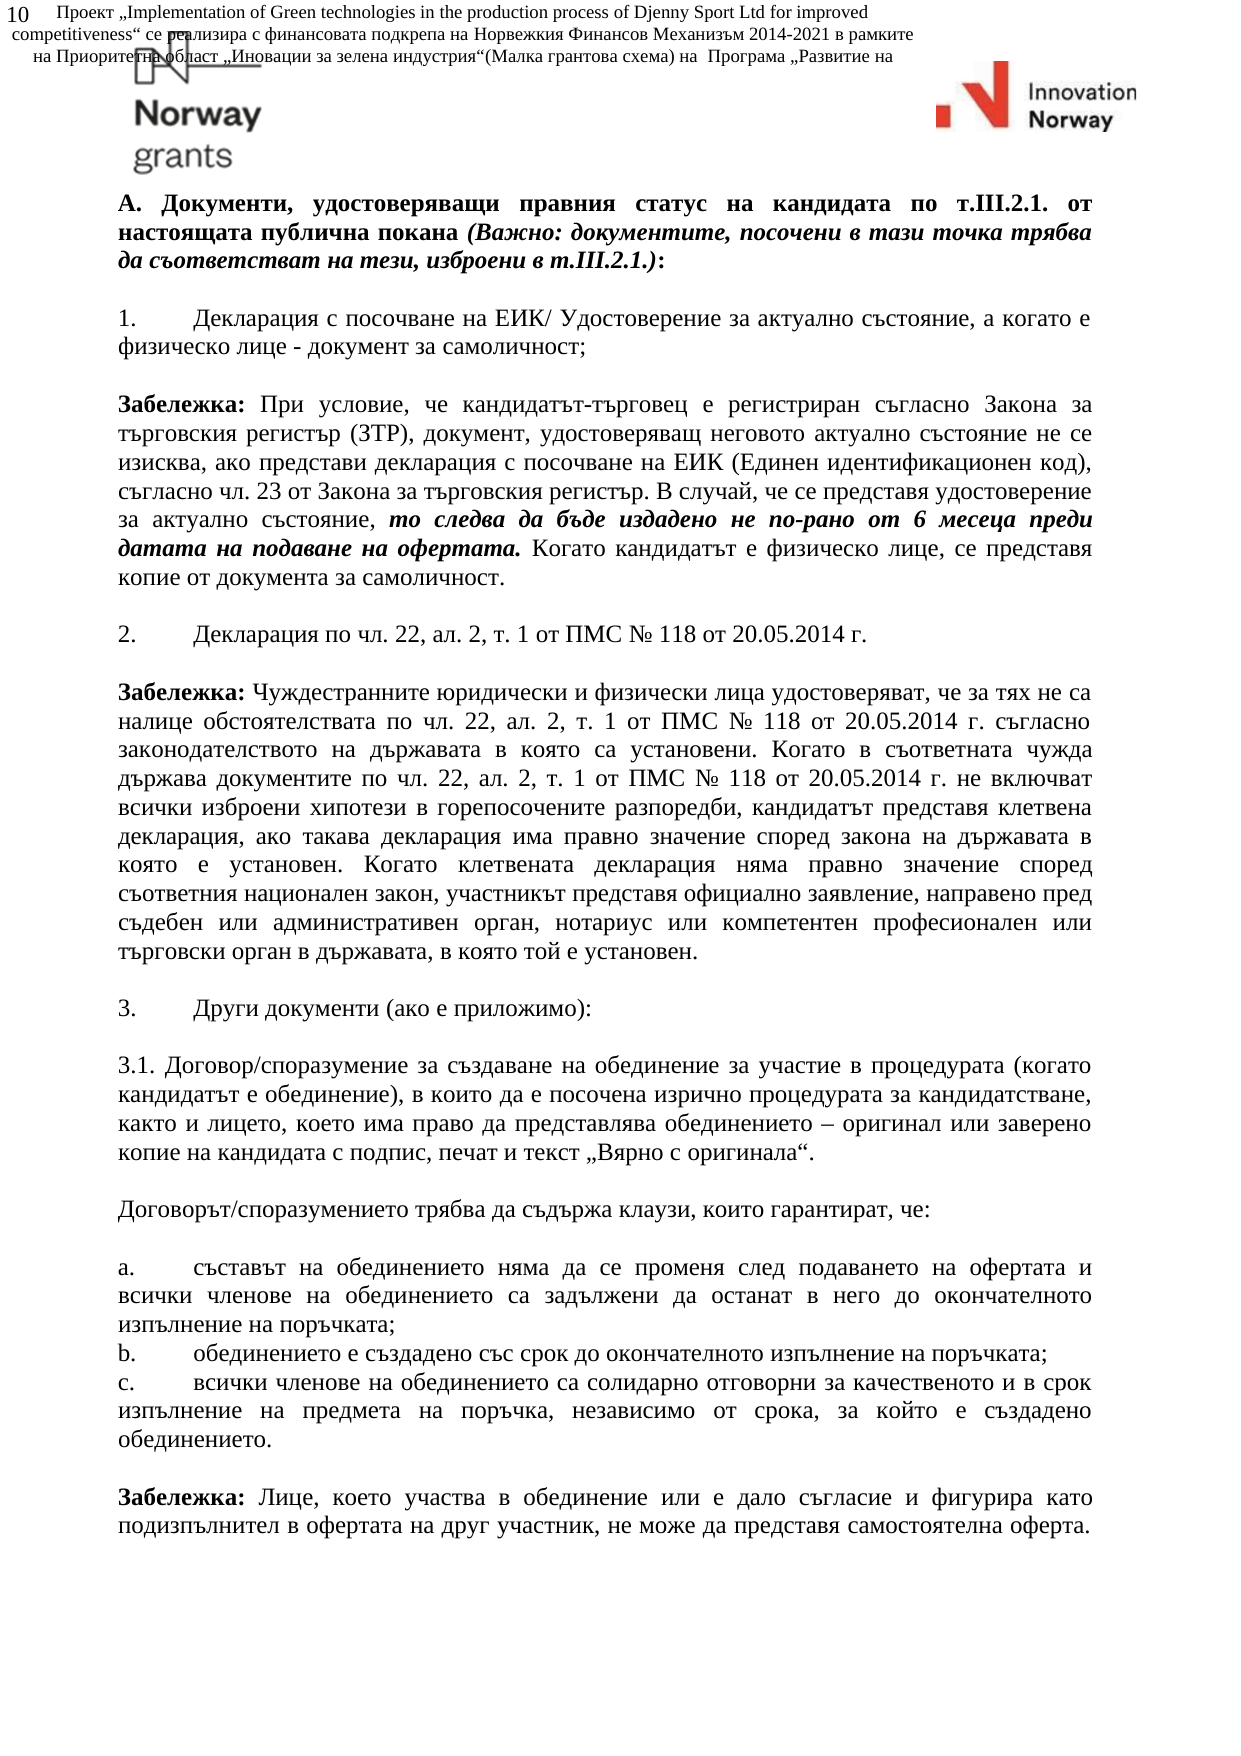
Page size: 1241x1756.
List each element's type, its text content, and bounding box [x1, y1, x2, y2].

list съставът на обединението няма да се променя след подаването на офертата и всички членове на обединението са задължени да останат в него до окончателното изпълнение на поръчката; [118, 1252, 1093, 1338]
list Други документи (ако е приложимо): [118, 993, 1176, 1022]
list Договор/споразумение за създаване на обединение за участие в процедурата (когато кандидатът е обединение), в които да е посочена изрично процедурата за кандидатстване, както и лицето, което има право да представлява обединението – оригинал или заверено копие на кандидата с подпис, печат и текст „Вярно с оригинала“. [118, 1051, 1093, 1166]
text Забележка: Лице, което участва в обединение или е дало съгласие и фигурира като подизпълнител в офертата на друг участник, не може да представя самостоятелна оферта. [118, 1483, 1093, 1539]
list всички членове на обединението са солидарно отговорни за качественото и в срок изпълнение на предмета на поръчка, независимо от срока, за който е създадено обединението. [118, 1367, 1092, 1453]
picture [936, 61, 1137, 132]
text Забележка: При условие, че кандидатът-търговец е регистриран съгласно Закона за търговския регистър (ЗТР), документ, удостоверяващ неговото актуално състояние не се изисква, ако представи декларация с посочване на ЕИК (Единен идентификационен код), съгласно чл. 23 от Закона за търговския регистър. В случай, че се представя удостоверение за актуално състояние, то следва да бъде издадено не по-рано от 6 месеца преди датата на подаване на офертата. Когато кандидатът е физическо лице, се представя копие от документа за самоличност. [118, 389, 1093, 591]
list Декларация с посочване на ЕИК/ Удостоверение за актуално състояние, а когато е физическо лице - документ за самоличност; [118, 303, 1092, 360]
list Декларация по чл. 22, ал. 2, т. 1 от ПМС № 118 от 20.05.2014 г. [118, 619, 1176, 648]
text А. Документи, удостоверяващи правния статус на кандидата по т.ІІІ.2.1. от настоящата публична покана (Важно: документите, посочени в тази точка трябва да съответстват на тези, изброени в т.ІІІ.2.1.): [118, 188, 1093, 274]
picture [133, 31, 263, 175]
text Договорът/споразумението трябва да съдържа клаузи, които гарантират, че: [118, 1194, 1176, 1223]
text Забележка: Чуждестранните юридически и физически лица удостоверяват, че за тях не са налице обстоятелствата по чл. 22, ал. 2, т. 1 от ПМС № 118 от 20.05.2014 г. съгласно законодателството на държавата в която са установени. Когато в съответната чужда държава документите по чл. 22, ал. 2, т. 1 от ПМС № 118 от 20.05.2014 г. не включват всички изброени хипотези в горепосочените разпоредби, кандидатът представя клетвена декларация, ако такава декларация има правно значение според закона на държавата в която е установен. Когато клетвената декларация няма правно значение според съответния национален закон, участникът представя официално заявление, направено пред съдебен или административен орган, нотариус или компетентен професионален или търговски орган в държавата, в която той е установен. [118, 677, 1092, 964]
list обединението е създадено със срок до окончателното изпълнение на поръчката; [118, 1338, 1176, 1367]
